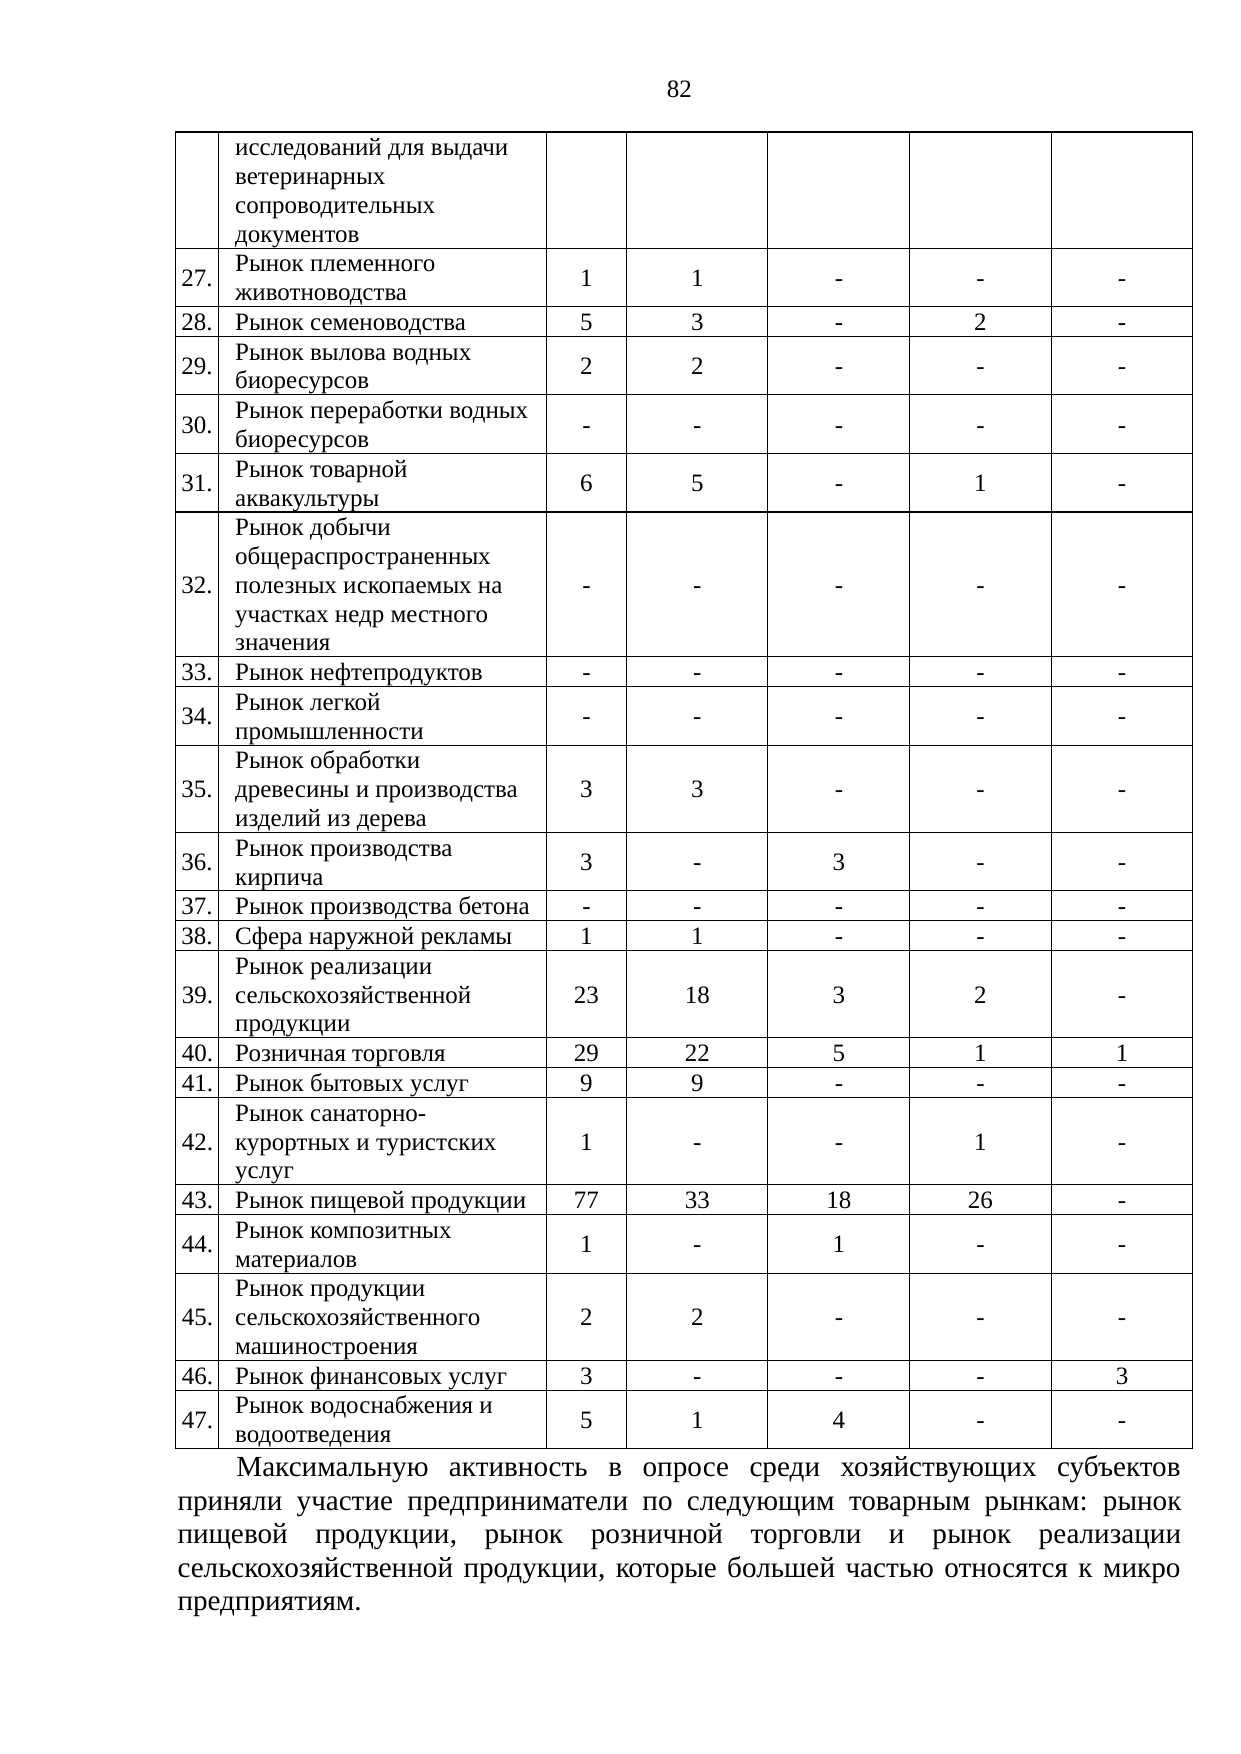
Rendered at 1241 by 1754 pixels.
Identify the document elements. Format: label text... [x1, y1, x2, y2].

table_cell Розничная торговля [219, 1038, 546, 1067]
table_cell Рынок бытовых услуг [219, 1068, 546, 1097]
table_cell [176, 395, 218, 453]
table_cell - [1052, 921, 1192, 950]
table_cell - [910, 1361, 1051, 1389]
table_cell 5 [547, 307, 626, 336]
table_cell Рынок продукции сельскохозяйственного машиностроения [219, 1274, 546, 1360]
table_cell - [910, 891, 1051, 920]
table_cell 5 [627, 454, 767, 511]
table_cell - [910, 1215, 1051, 1272]
table_cell [176, 687, 218, 744]
table_cell 22 [627, 1038, 767, 1067]
table_cell 5 [547, 1391, 626, 1448]
table_cell - [1052, 395, 1192, 453]
table_cell - [768, 921, 909, 950]
table_cell 40. [176, 1038, 218, 1067]
table_cell 3 [1052, 1361, 1192, 1389]
table_cell - [1052, 833, 1192, 890]
table_cell 9 [627, 1068, 767, 1097]
table_cell - [910, 513, 1051, 656]
table_cell Рынок финансовых услуг [219, 1361, 546, 1389]
table_cell 3 [547, 746, 626, 832]
table_cell - [627, 1215, 767, 1272]
table_cell Рынок племенного животноводства [219, 249, 546, 306]
table_cell 26 [910, 1185, 1051, 1214]
table_cell - [1052, 951, 1192, 1037]
table_cell 3 [768, 833, 909, 890]
table_cell 3 [627, 307, 767, 336]
table_cell Сфера наружной рекламы [219, 921, 546, 950]
table_cell - [547, 657, 626, 686]
table_cell 1 [547, 1215, 626, 1272]
table_cell - [768, 395, 909, 453]
table_cell - [627, 1098, 767, 1184]
table_cell - [768, 1361, 909, 1389]
table_cell 1 [627, 921, 767, 950]
table_cell 3 [547, 833, 626, 890]
table_cell 43. [176, 1185, 218, 1214]
table_cell 3 [627, 746, 767, 832]
table_cell - [1052, 1215, 1192, 1272]
table_cell - [768, 1068, 909, 1097]
table_cell Рынок добычи общераспространенных полезных ископаемых нa участках недр местного значения [219, 513, 546, 656]
table_cell [176, 307, 218, 336]
table_cell 1 [910, 1098, 1051, 1184]
table_cell - [1052, 687, 1192, 744]
table_cell 29 [547, 1038, 626, 1067]
table_cell Рынок производства кирпича [219, 833, 546, 890]
table_cell Рынок легкой промышленности [219, 687, 546, 744]
table_cell - [627, 833, 767, 890]
table_cell 23 [547, 951, 626, 1037]
table_cell Рынок нефтепродуктов [219, 657, 546, 686]
table_cell 1 [627, 249, 767, 306]
table_cell - [768, 657, 909, 686]
table_cell - [1052, 513, 1192, 656]
table_cell 6 [547, 454, 626, 511]
table_cell - [627, 395, 767, 453]
table_cell 3 [768, 951, 909, 1037]
table_cell Рынок переработки водных биоресурсов [219, 395, 546, 453]
table_cell - [547, 687, 626, 744]
table_cell 18 [768, 1185, 909, 1214]
table_cell 77 [547, 1185, 626, 1214]
table_cell Рынок пищевой продукции [219, 1185, 546, 1214]
table_cell 9 [547, 1068, 626, 1097]
table_cell - [910, 337, 1051, 394]
table_cell - [910, 921, 1051, 950]
table_cell [176, 746, 218, 832]
text Максимальную активность в опросе среди хозяйствующих субъектов приняли участие предприниматели по следующим товарным рынкам: рынок пищевой продукции, рынок розничной торговли и рынок реализации сельскохозяйственной продукции, которые большей частью относятся к микро предприятиям. [177, 1449, 1181, 1617]
table_cell [176, 249, 218, 306]
table_cell Рынок водоснабжения и водоотведения [219, 1391, 546, 1448]
table_cell - [1052, 746, 1192, 832]
table_cell 1 [1052, 1038, 1192, 1067]
table_cell Рынок реализации сельскохозяйственной продукции [219, 951, 546, 1037]
table_cell 1 [910, 1038, 1051, 1067]
table_cell Рынок композитных материалов [219, 1215, 546, 1272]
table_cell - [768, 513, 909, 656]
table_cell - [627, 513, 767, 656]
table_cell [176, 921, 218, 950]
table_cell 18 [627, 951, 767, 1037]
table_cell 2 [627, 337, 767, 394]
table_cell 45. [176, 1274, 218, 1360]
table_cell - [627, 1361, 767, 1389]
table_cell Рынок производства бетона [219, 891, 546, 920]
table_cell 1 [627, 1391, 767, 1448]
table_cell - [627, 657, 767, 686]
table_cell [176, 657, 218, 686]
table_cell - [910, 249, 1051, 306]
table_cell [176, 833, 218, 890]
table_cell 47. [176, 1391, 218, 1448]
table_cell - [547, 395, 626, 453]
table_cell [219, 133, 546, 247]
table_cell - [910, 1274, 1051, 1360]
table_cell 1 [547, 249, 626, 306]
table_cell - [768, 307, 909, 336]
table_cell - [1052, 307, 1192, 336]
table_cell - [1052, 657, 1192, 686]
table_cell - [910, 1068, 1051, 1097]
table_cell - [1052, 1098, 1192, 1184]
table_cell - [768, 687, 909, 744]
table_cell - [1052, 454, 1192, 511]
table_cell - [547, 513, 626, 656]
table_cell - [1052, 337, 1192, 394]
table_cell 2 [547, 133, 626, 247]
table_cell 39. [176, 951, 218, 1037]
table_cell 1 [547, 1098, 626, 1184]
table_cell - [768, 746, 909, 832]
table_cell 3 [547, 1361, 626, 1389]
table_cell - [910, 133, 1051, 247]
table_cell 1 [547, 921, 626, 950]
table_cell 4 [768, 1391, 909, 1448]
table_cell [176, 891, 218, 920]
table_cell - [1052, 249, 1192, 306]
table_cell [176, 337, 218, 394]
table_cell - [1052, 1391, 1192, 1448]
table_cell 2 [910, 951, 1051, 1037]
table_cell 1 [910, 454, 1051, 511]
table_cell - [768, 249, 909, 306]
table_cell Рынок товарной аквакультуры [219, 454, 546, 511]
table_cell - [768, 1098, 909, 1184]
table_cell 2 [547, 337, 626, 394]
table_cell [176, 454, 218, 511]
table_cell - [1052, 1068, 1192, 1097]
table_cell - [768, 1274, 909, 1360]
table_cell 44. [176, 1215, 218, 1272]
table_cell - [768, 337, 909, 394]
table_cell 5 [768, 1038, 909, 1067]
table_cell Рынок семеноводства [219, 307, 546, 336]
table_cell 2 [547, 1274, 626, 1360]
table_cell - [1052, 1274, 1192, 1360]
table_cell - [768, 891, 909, 920]
table_cell Рынок обработки древесины и производства изделий из дерева [219, 746, 546, 832]
table_cell 1 [768, 1215, 909, 1272]
table_cell - [768, 454, 909, 511]
table_cell 41. [176, 1068, 218, 1097]
table_cell 33 [627, 1185, 767, 1214]
table_cell [176, 513, 218, 656]
table_cell 46. [176, 1361, 218, 1389]
table_cell - [910, 395, 1051, 453]
table_cell - [627, 687, 767, 744]
table_cell - [910, 657, 1051, 686]
table_cell 2 [768, 133, 909, 247]
table_cell - [1052, 891, 1192, 920]
table_cell 2 [627, 1274, 767, 1360]
table_cell - [547, 891, 626, 920]
table_cell 42. [176, 1098, 218, 1184]
table_cell - [910, 833, 1051, 890]
table_cell - [1052, 133, 1192, 247]
table_cell - [1052, 1185, 1192, 1214]
table_cell [176, 133, 218, 247]
table_cell Рынок санаторно-курортных и туристских услуг [219, 1098, 546, 1184]
table_cell Рынок вылова водных биоресурсов [219, 337, 546, 394]
table_cell 2 [910, 307, 1051, 336]
table_cell - [910, 687, 1051, 744]
table_cell - [910, 1391, 1051, 1448]
table_cell - [627, 133, 767, 247]
table_cell - [910, 746, 1051, 832]
table_cell - [627, 891, 767, 920]
